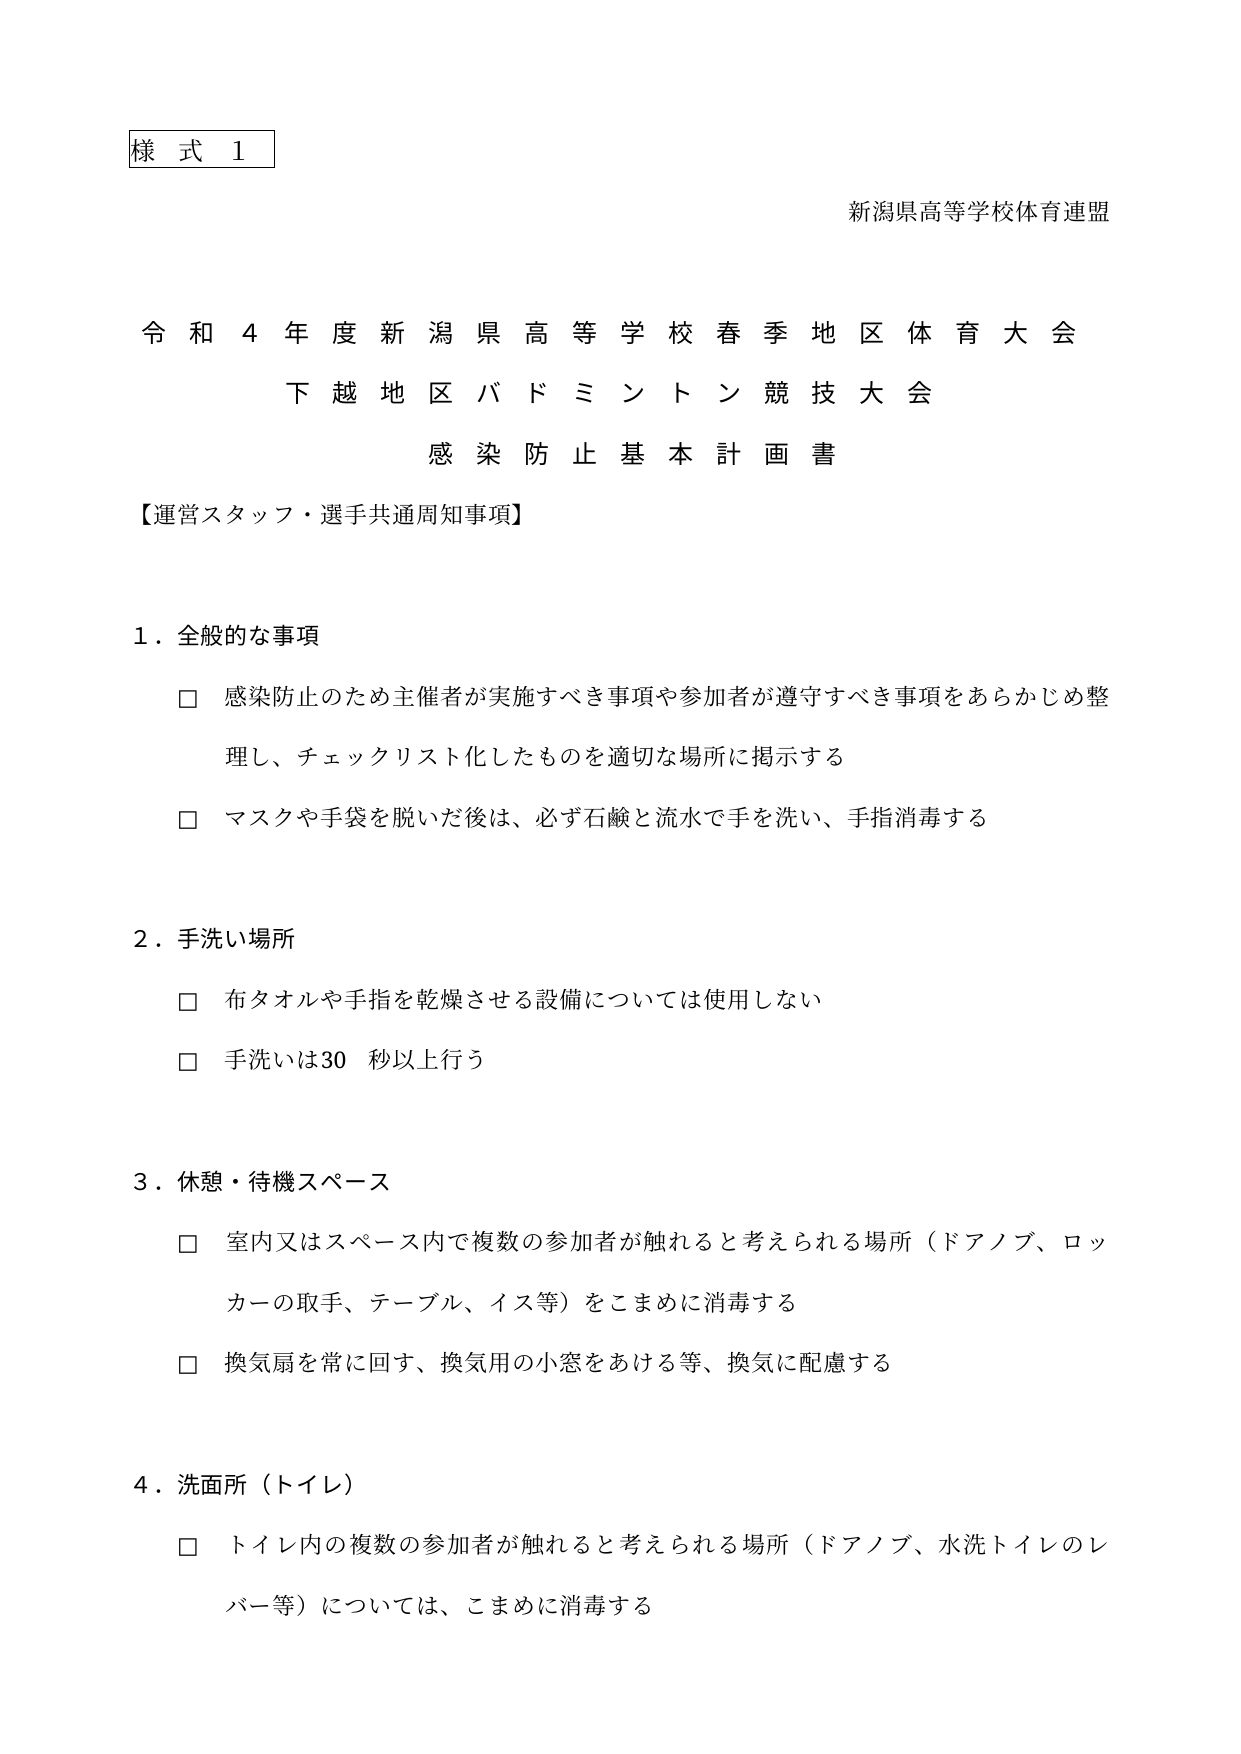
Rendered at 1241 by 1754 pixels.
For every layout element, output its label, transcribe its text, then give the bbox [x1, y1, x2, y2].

text １．全般的な事項 [129, 604, 1111, 665]
text □ 室内又はスペース内で複数の参加者が触れると考えられる場所（ドアノブ、ロッカーの取手、テーブル、イス等）をこまめに消毒する [171, 1210, 1111, 1332]
text 様式１ [129, 119, 1111, 180]
text 【運営スタッフ・選手共通周知事項】 [129, 483, 1111, 543]
text 令和４年度新潟県高等学校春季地区体育大会 下越地区バドミントン競技大会 [129, 301, 1111, 422]
text 感染防止基本計画書 [129, 422, 1111, 483]
text □ 換気扇を常に回す、換気用の小窓をあける等、換気に配慮する [129, 1332, 1111, 1392]
text □ トイレ内の複数の参加者が触れると考えられる場所（ドアノブ、水洗トイレのレバー等）については、こまめに消毒する [171, 1513, 1111, 1635]
text ３．休憩・待機スペース [129, 1150, 1111, 1210]
text 新潟県高等学校体育連盟 [129, 180, 1111, 240]
text □ マスクや手袋を脱いだ後は、必ず石鹸と流水で手を洗い、手指消毒する [129, 786, 1111, 847]
text ２．手洗い場所 [129, 907, 1111, 968]
text □ 布タオルや手指を乾燥させる設備については使用しない [129, 968, 1111, 1028]
text □ 手洗いは30 秒以上行う [129, 1028, 1111, 1089]
text □ 感染防止のため主催者が実施すべき事項や参加者が遵守すべき事項をあらかじめ整理し、チェックリスト化したものを適切な場所に掲示する [171, 665, 1111, 786]
text ４．洗面所（トイレ） [129, 1453, 1111, 1513]
